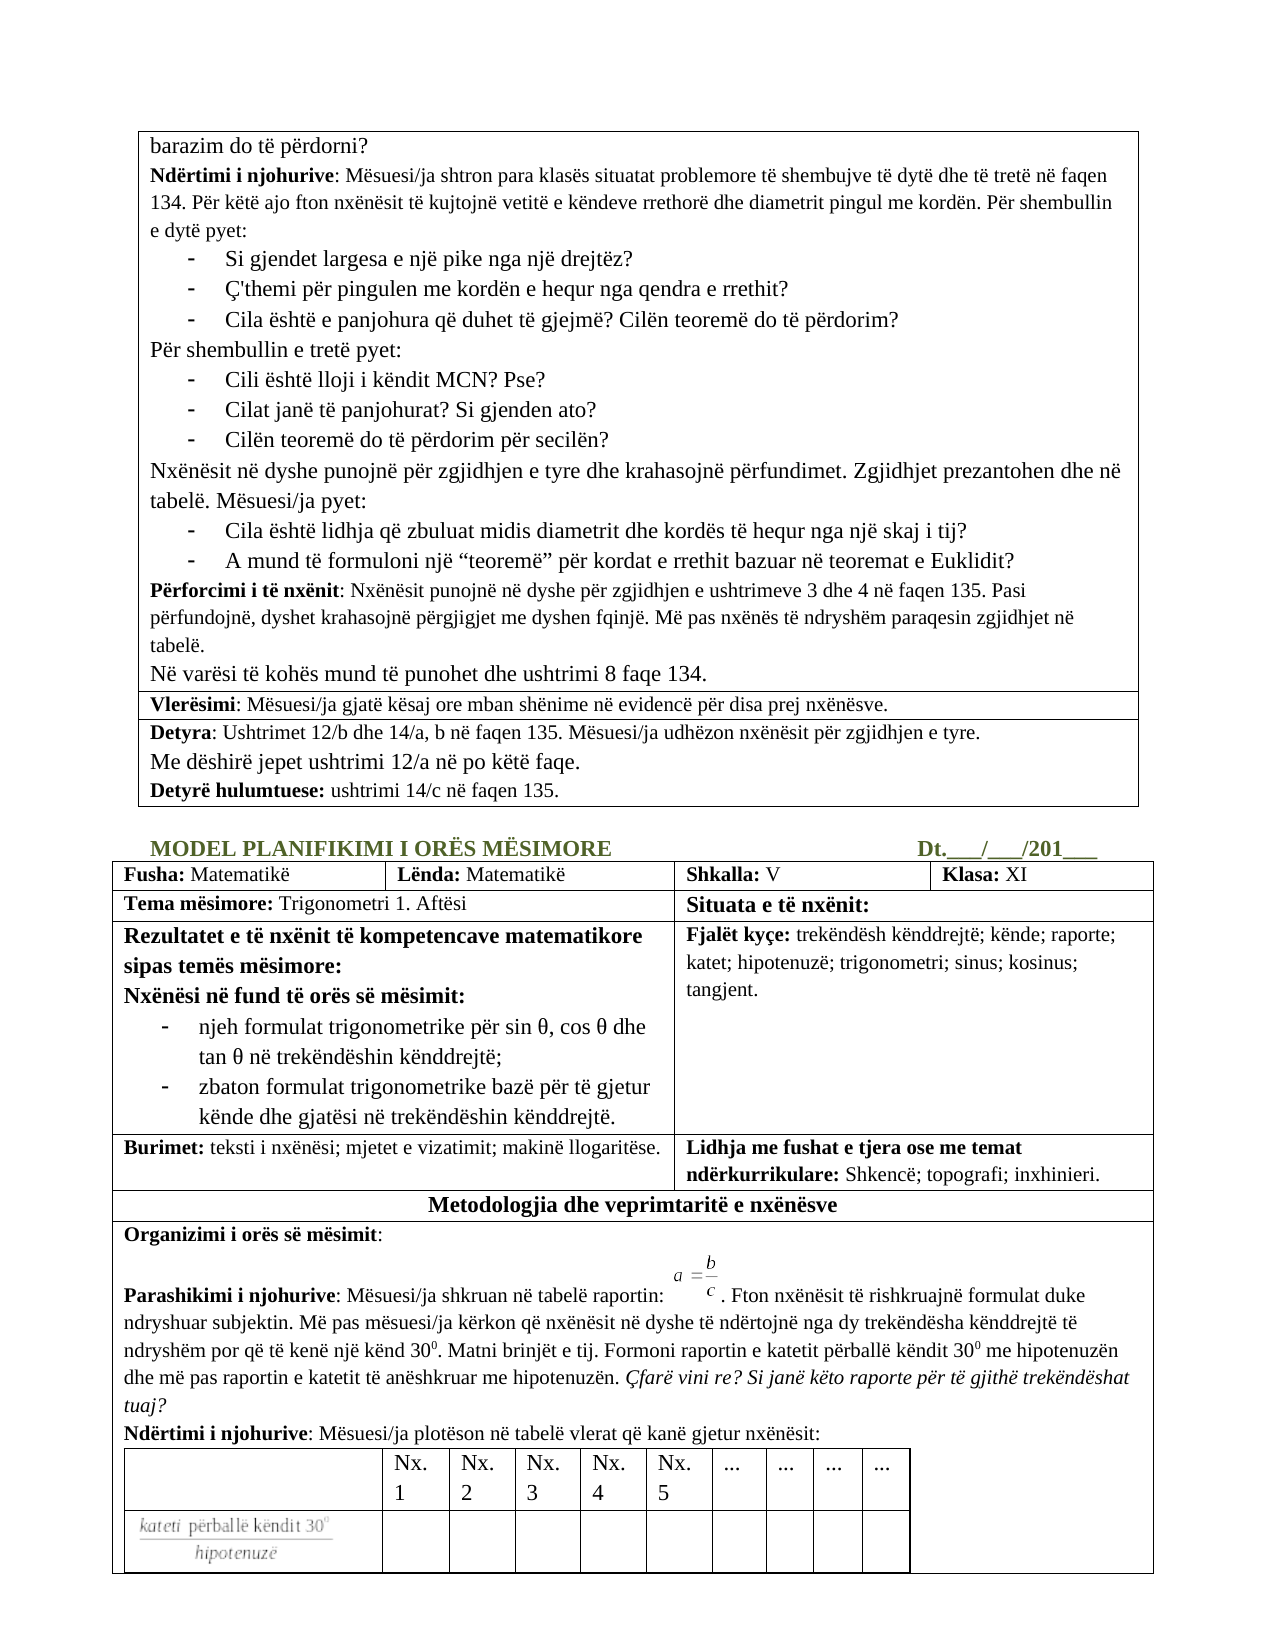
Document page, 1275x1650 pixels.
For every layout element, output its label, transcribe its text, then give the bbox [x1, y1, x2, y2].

table_cell Metodologjia dhe veprimtaritë e nxënësve [113, 1191, 1153, 1221]
table_cell Situata e të nxënit: [675, 891, 1153, 921]
table_cell Vlerësimi: Mësuesi/ja gjatë kësaj ore mban shënime në evidencë për disa prej nxënësve. [139, 692, 1138, 719]
table_cell Burimet: teksti i nxënësi; mjetet e vizatimit; makinë llogaritëse. [113, 1135, 674, 1190]
table_cell Detyra: Ushtrimet 12/b dhe 14/a, b në faqen 135. Mësuesi/ja udhëzon nxënësit për zgjidhjen e tyre. Me dëshirë jepet ushtrimi 12/a në po këtë faqe. Detyrë hulumtuese: ushtrimi 14/c në faqen 135. [139, 720, 1138, 806]
table_cell Lidhja me fushat e tjera ose me temat ndërkurrikulare: Shkencë; topografi; inxhinieri. [675, 1135, 1153, 1190]
text MODEL PLANIFIKIMI I ORËS MËSIMORE Dt.___/___/201___ [150, 835, 1125, 861]
table_header Lënda: Matematikë [386, 862, 674, 890]
table_header Fusha: Matematikë [113, 862, 385, 890]
table_header Klasa: XI [931, 862, 1153, 890]
table_cell Rezultatet e të nxënit të kompetencave matematikore sipas temës mësimore: Nxënësi në fund të orës së mësimit: njeh formulat trigonometrike për sin θ, cos θ dhe tan θ në trekëndëshin kënddrejtë; zbaton formulat trigonometrike bazë për të gjetur kënde dhe gjatësi në trekëndëshin kënddrejtë. [113, 922, 674, 1133]
table_header Shkalla: V [675, 862, 930, 890]
table_cell Tema mësimore: Trigonometri 1. Aftësi [113, 891, 674, 921]
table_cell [139, 132, 1138, 691]
table_cell Fjalët kyçe: trekëndësh kënddrejtë; kënde; raporte; katet; hipotenuzë; trigonometri; sinus; kosinus; tangjent. [675, 922, 1153, 1133]
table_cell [113, 1222, 1153, 1573]
